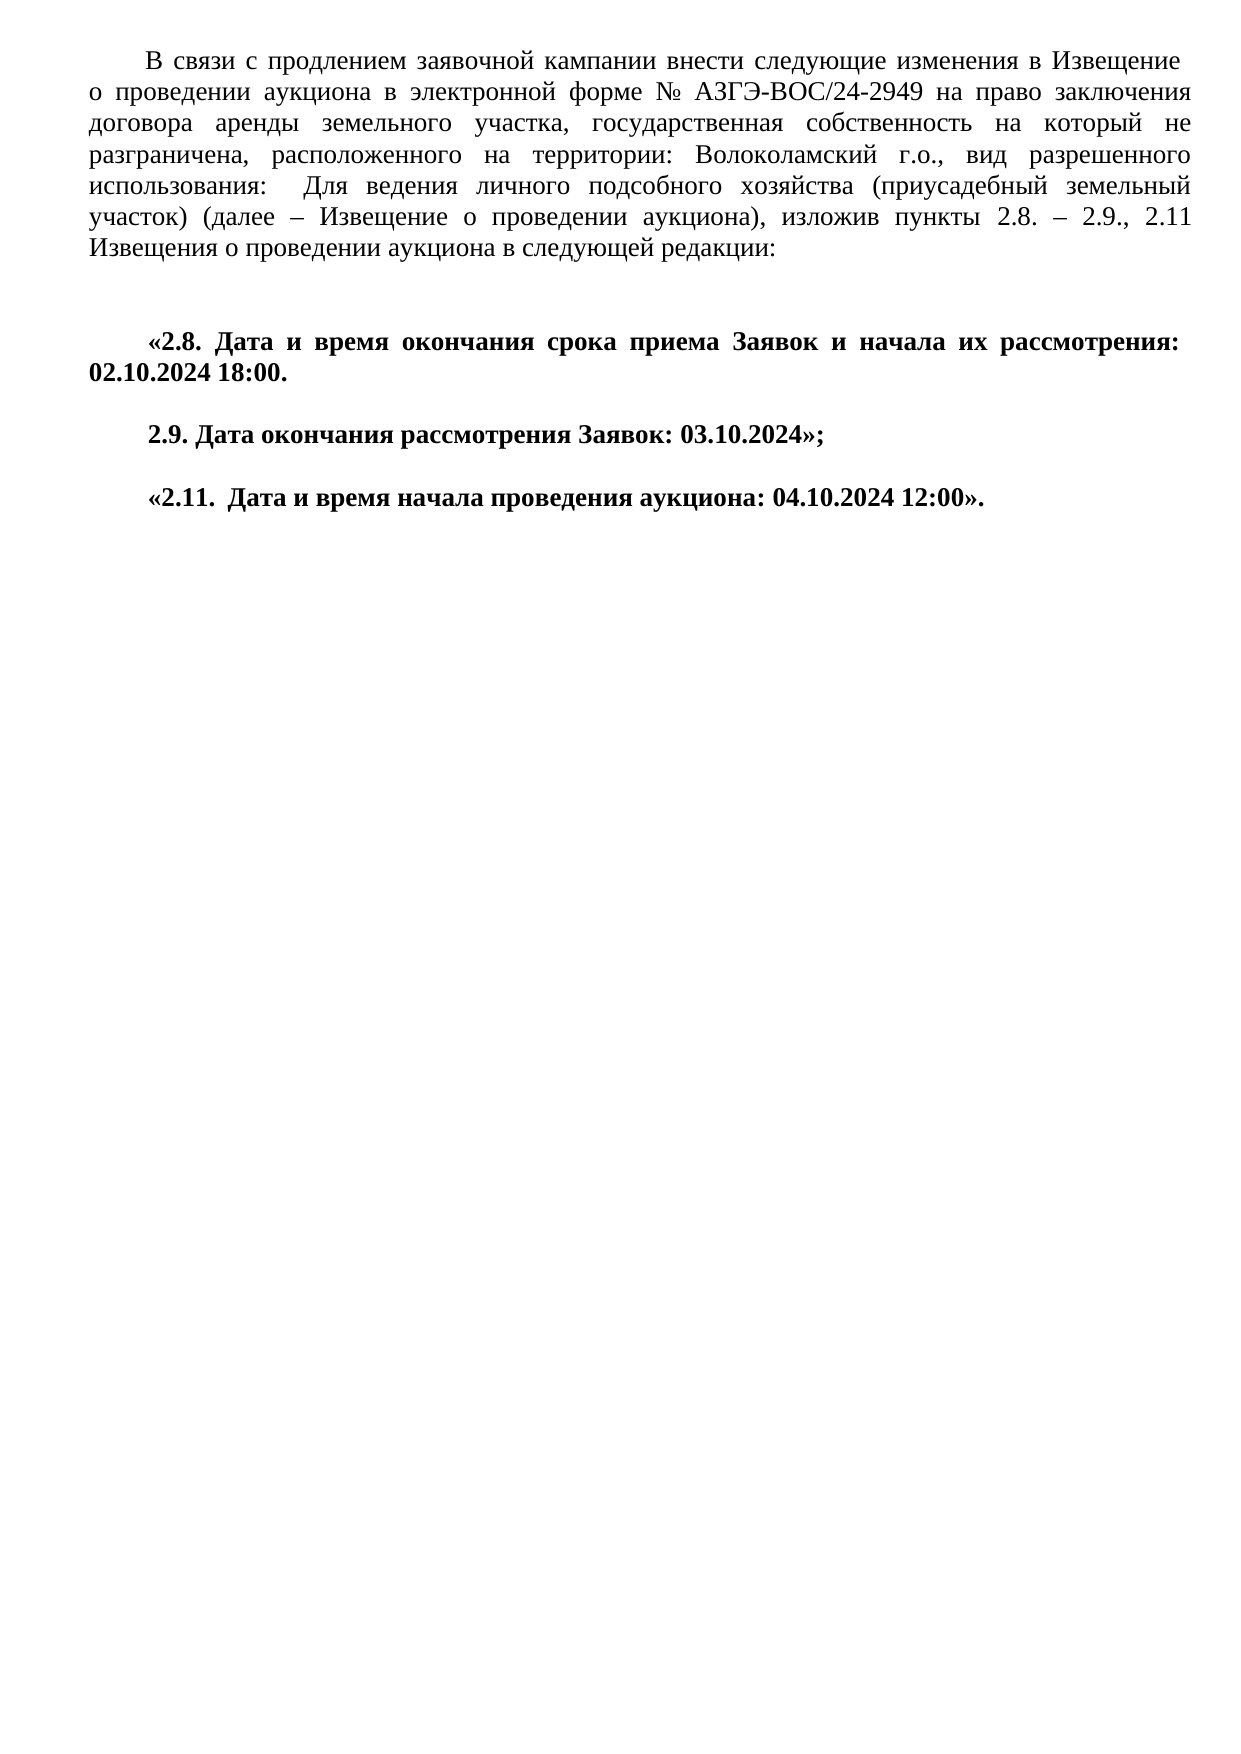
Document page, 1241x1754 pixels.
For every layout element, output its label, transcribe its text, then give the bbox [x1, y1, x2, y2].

text 2.9. Дата окончания рассмотрения Заявок: 03.10.2024»; [89, 418, 1192, 449]
subtitle «2.11. Дата и время начала проведения аукциона: 04.10.2024 12:00». [89, 482, 1180, 513]
subtitle «2.8. Дата и время окончания срока приема Заявок и начала их рассмотрения: 02.10.2024 18:00. [89, 324, 1181, 387]
text В связи с продлением заявочной кампании внести следующие изменения в Извещение о проведении аукциона в электронной форме № АЗГЭ-ВОС/24-2949 на право заключения договора аренды земельного участка, государственная собственность на который не разграничена, расположенного на территории: Волоколамский г.о., вид разрешенного использования: Для ведения личного подсобного хозяйства (приусадебный земельный участок) (далее – Извещение о проведении аукциона), изложив пункты 2.8. – 2.9., 2.11 Извещения о проведении аукциона в следующей редакции: [89, 44, 1192, 262]
